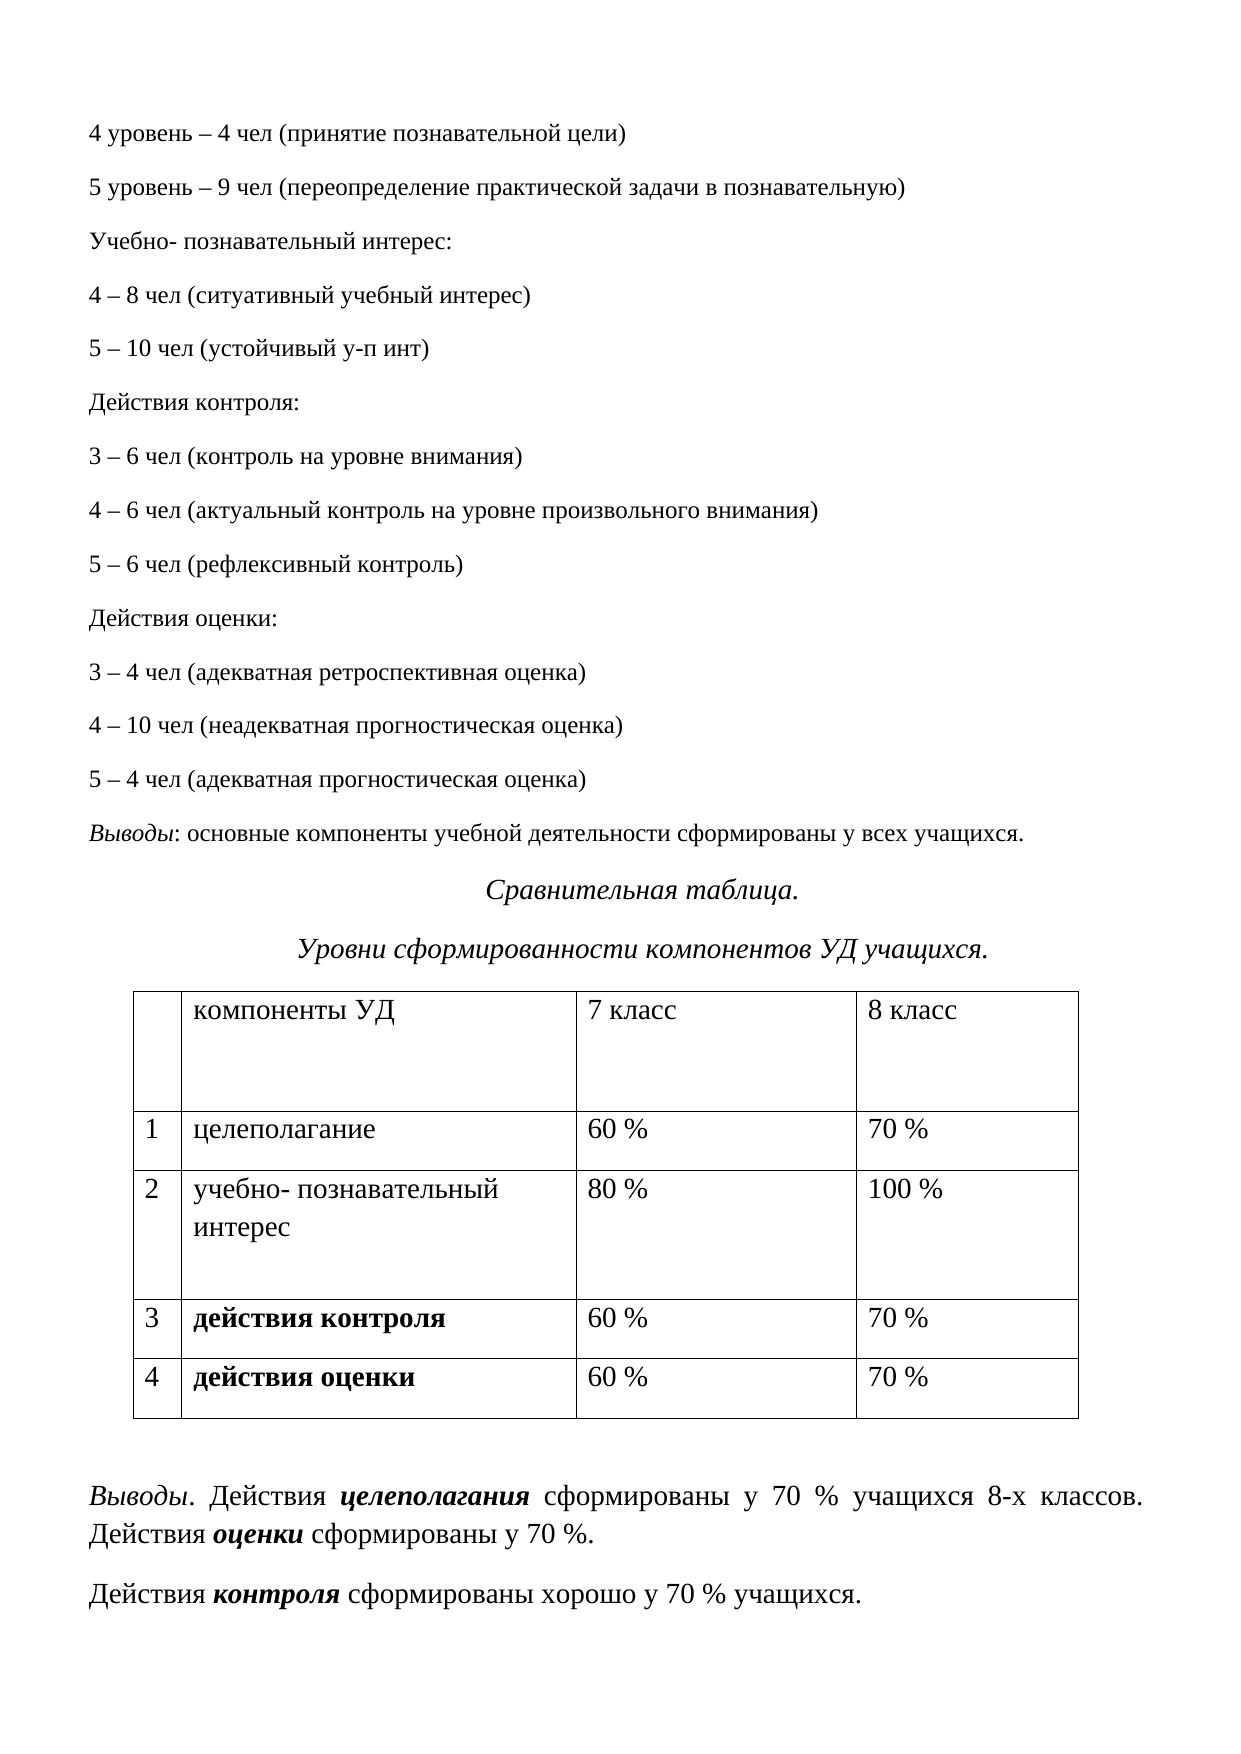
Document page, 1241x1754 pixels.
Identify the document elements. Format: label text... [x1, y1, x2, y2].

text 3 – 4 чел (адекватная ретроспективная оценка) [89, 657, 1152, 685]
text 5 – 4 чел (адекватная прогностическая оценка) [89, 764, 1152, 793]
table_header 7 класс [577, 992, 856, 1111]
text 5 уровень – 9 чел (переопределение практической задачи в познавательную) [89, 172, 1152, 201]
table_header [134, 992, 181, 1111]
table_cell целеполагание [182, 1112, 576, 1170]
text 4 – 8 чел (ситуативный учебный интерес) [89, 280, 1152, 308]
text 5 – 10 чел (устойчивый у-п инт) [89, 333, 1152, 362]
text Действия контроля: [89, 387, 1152, 416]
table_cell 70 % [857, 1112, 1078, 1170]
table_cell 70 % [857, 1359, 1078, 1418]
text Действия оценки: [89, 603, 1152, 632]
table_cell 80 % [577, 1171, 856, 1299]
text Выводы. Действия целеполагания сформированы у 70 % учащихся 8-х классов. Действия оценки сформированы у 70 %. [89, 1478, 1144, 1550]
text Выводы: основные компоненты учебной деятельности сформированы у всех учащихся. [89, 818, 1152, 847]
text 3 – 6 чел (контроль на уровне внимания) [89, 441, 1152, 470]
table_cell 100 % [857, 1171, 1078, 1299]
table_cell 3 [134, 1300, 181, 1358]
table_cell 60 % [577, 1359, 856, 1418]
table_cell 60 % [577, 1112, 856, 1170]
table_cell действия контроля [182, 1300, 576, 1358]
text Действия контроля сформированы хорошо у 70 % учащихся. [89, 1576, 1144, 1609]
table_cell 70 % [857, 1300, 1078, 1358]
table_cell 60 % [577, 1300, 856, 1358]
table_cell 2 [134, 1171, 181, 1299]
text 4 – 6 чел (актуальный контроль на уровне произвольного внимания) [89, 495, 1152, 524]
text 4 уровень – 4 чел (принятие познавательной цели) [89, 118, 1152, 147]
table_cell действия оценки [182, 1359, 576, 1418]
text 5 – 6 чел (рефлексивный контроль) [89, 549, 1152, 578]
text Сравнительная таблица. [133, 872, 1152, 906]
table_header компоненты УД [182, 992, 576, 1111]
table_cell 1 [134, 1112, 181, 1170]
table_cell 4 [134, 1359, 181, 1418]
table_cell учебно- познавательный интерес [182, 1171, 576, 1299]
text Уровни сформированности компонентов УД учащихся. [133, 931, 1152, 965]
text 4 – 10 чел (неадекватная прогностическая оценка) [89, 711, 1152, 739]
table_header 8 класс [857, 992, 1078, 1111]
text Учебно- познавательный интерес: [89, 226, 1152, 254]
